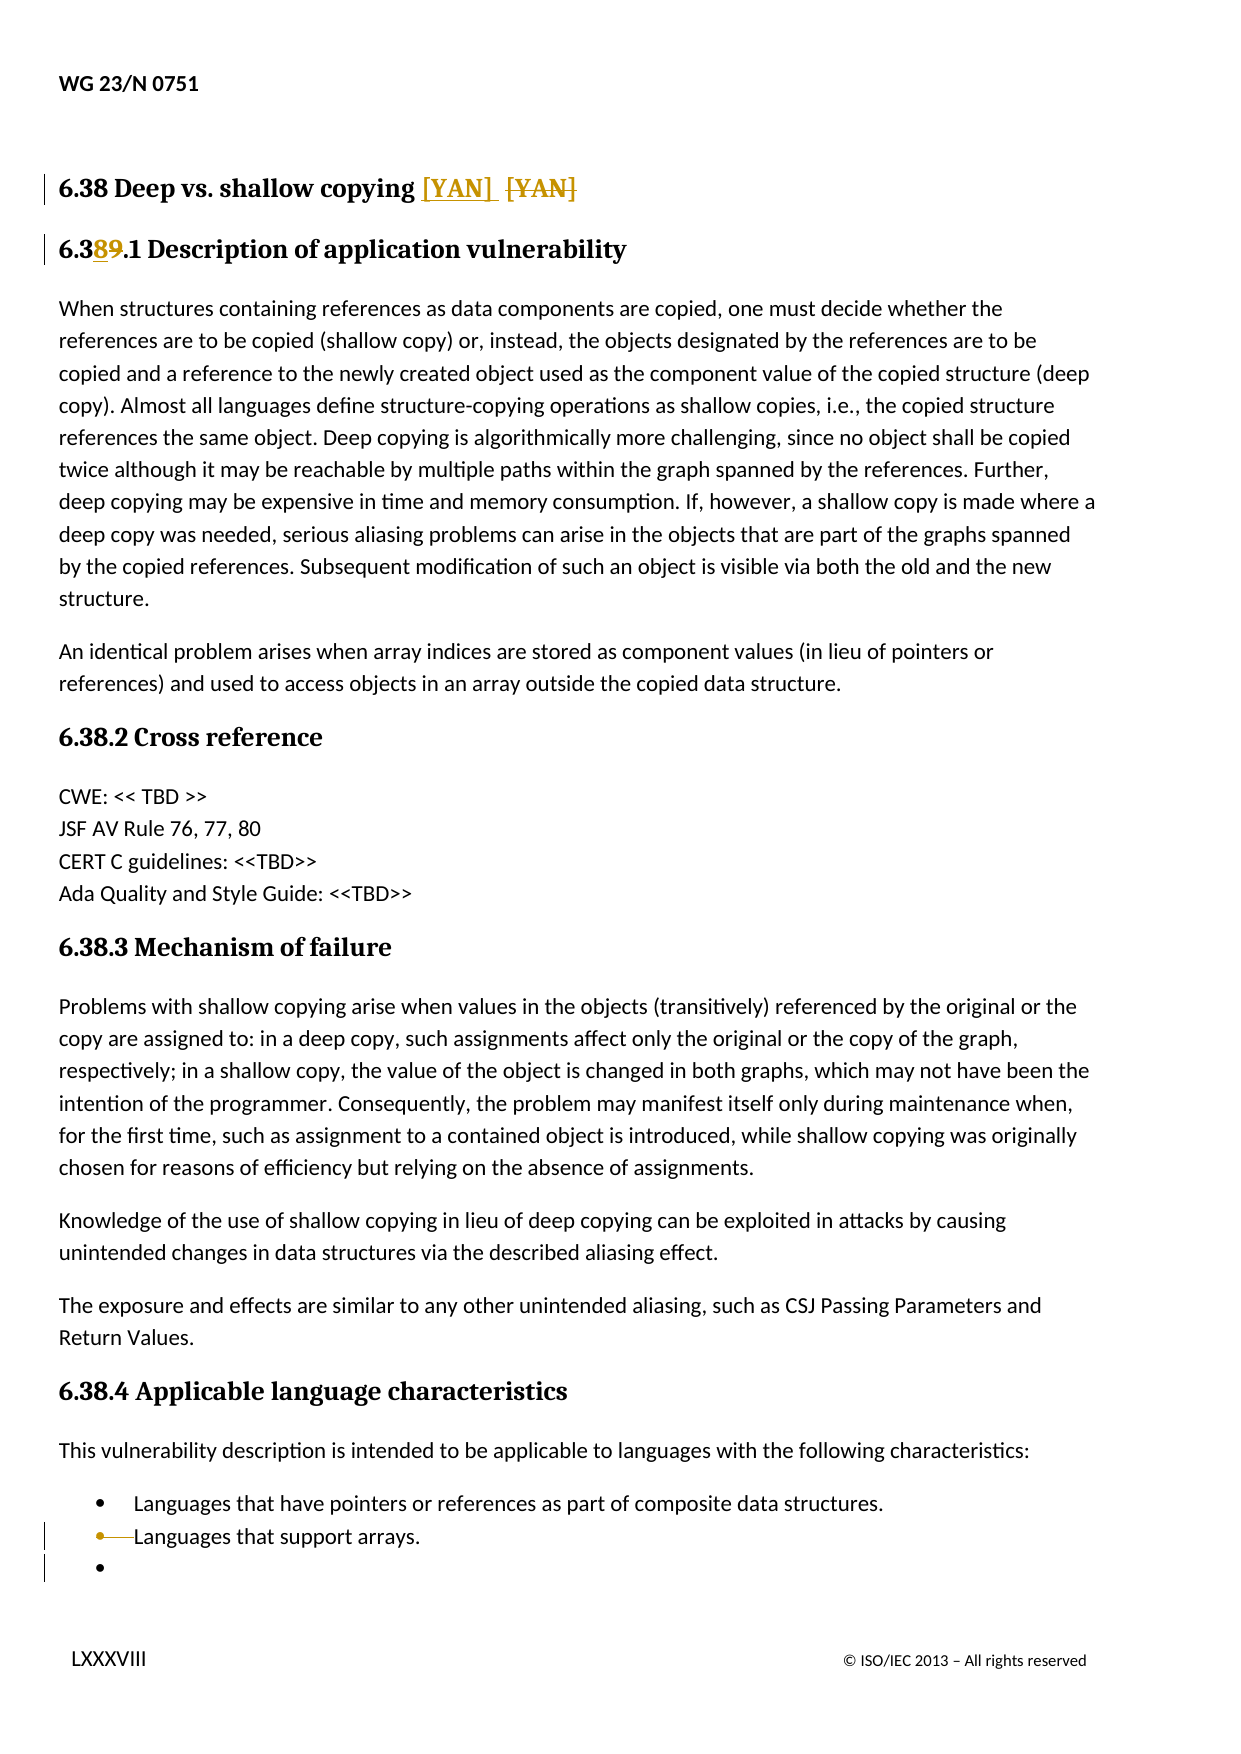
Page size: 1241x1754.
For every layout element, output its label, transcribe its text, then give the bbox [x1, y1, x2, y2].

list Languages that support arrays. [96, 1522, 1099, 1550]
subtitle 6.38.3 Mechanism of failure [58, 932, 1099, 963]
text The exposure and effects are similar to any other unintended aliasing, such as CSJ Passing Parameters and Return Values. [58, 1291, 1099, 1351]
subtitle 6.38 Deep vs. shallow copying [58, 173, 1099, 205]
text Ada Quality and Style Guide: <<TBD>> [58, 879, 1099, 907]
text This vulnerability description is intended to be applicable to languages with the following characteristics: [58, 1437, 1099, 1464]
list Languages that have pointers or references as part of composite data structures. [96, 1489, 1099, 1518]
text CWE: << TBD >> [58, 782, 1099, 810]
text An identical problem arises when array indices are stored as component values (in lieu of pointers or references) and used to access objects in an array outside the copied data structure. [58, 637, 1099, 697]
text Problems with shallow copying arise when values in the objects (transitively) referenced by the original or the copy are assigned to: in a deep copy, such assignments affect only the original or the copy of the graph, respectively; in a shallow copy, the value of the object is changed in both graphs, which may not have been the intention of the programmer. Consequently, the problem may manifest itself only during maintenance when, for the first time, such as assignment to a contained object is introduced, while shallow copying was originally chosen for reasons of efficiency but relying on the absence of assignments. [58, 992, 1099, 1181]
text When structures containing references as data components are copied, one must decide whether the references are to be copied (shallow copy) or, instead, the objects designated by the references are to be copied and a reference to the newly created object used as the component value of the copied structure (deep copy). Almost all languages define structure-copying operations as shallow copies, i.e., the copied structure references the same object. Deep copying is algorithmically more challenging, since no object shall be copied twice although it may be reachable by multiple paths within the graph spanned by the references. Further, deep copying may be expensive in time and memory consumption. If, however, a shallow copy is made where a deep copy was needed, serious aliasing problems can arise in the objects that are part of the graphs spanned by the copied references. Subsequent modification of such an object is visible via both the old and the new structure. [58, 294, 1099, 612]
subtitle 6.38.4 Applicable language characteristics [58, 1376, 1099, 1408]
text Knowledge of the use of shallow copying in lieu of deep copying can be exploited in attacks by causing unintended changes in data structures via the described aliasing effect. [58, 1206, 1099, 1266]
text JSF AV Rule 76, 77, 80 [58, 814, 1099, 843]
text CERT C guidelines: <<TBD>> [58, 847, 1099, 875]
subtitle 6.38.2 Cross reference [58, 722, 1099, 753]
subtitle 6.3.1 Description of application vulnerability [58, 234, 1099, 265]
